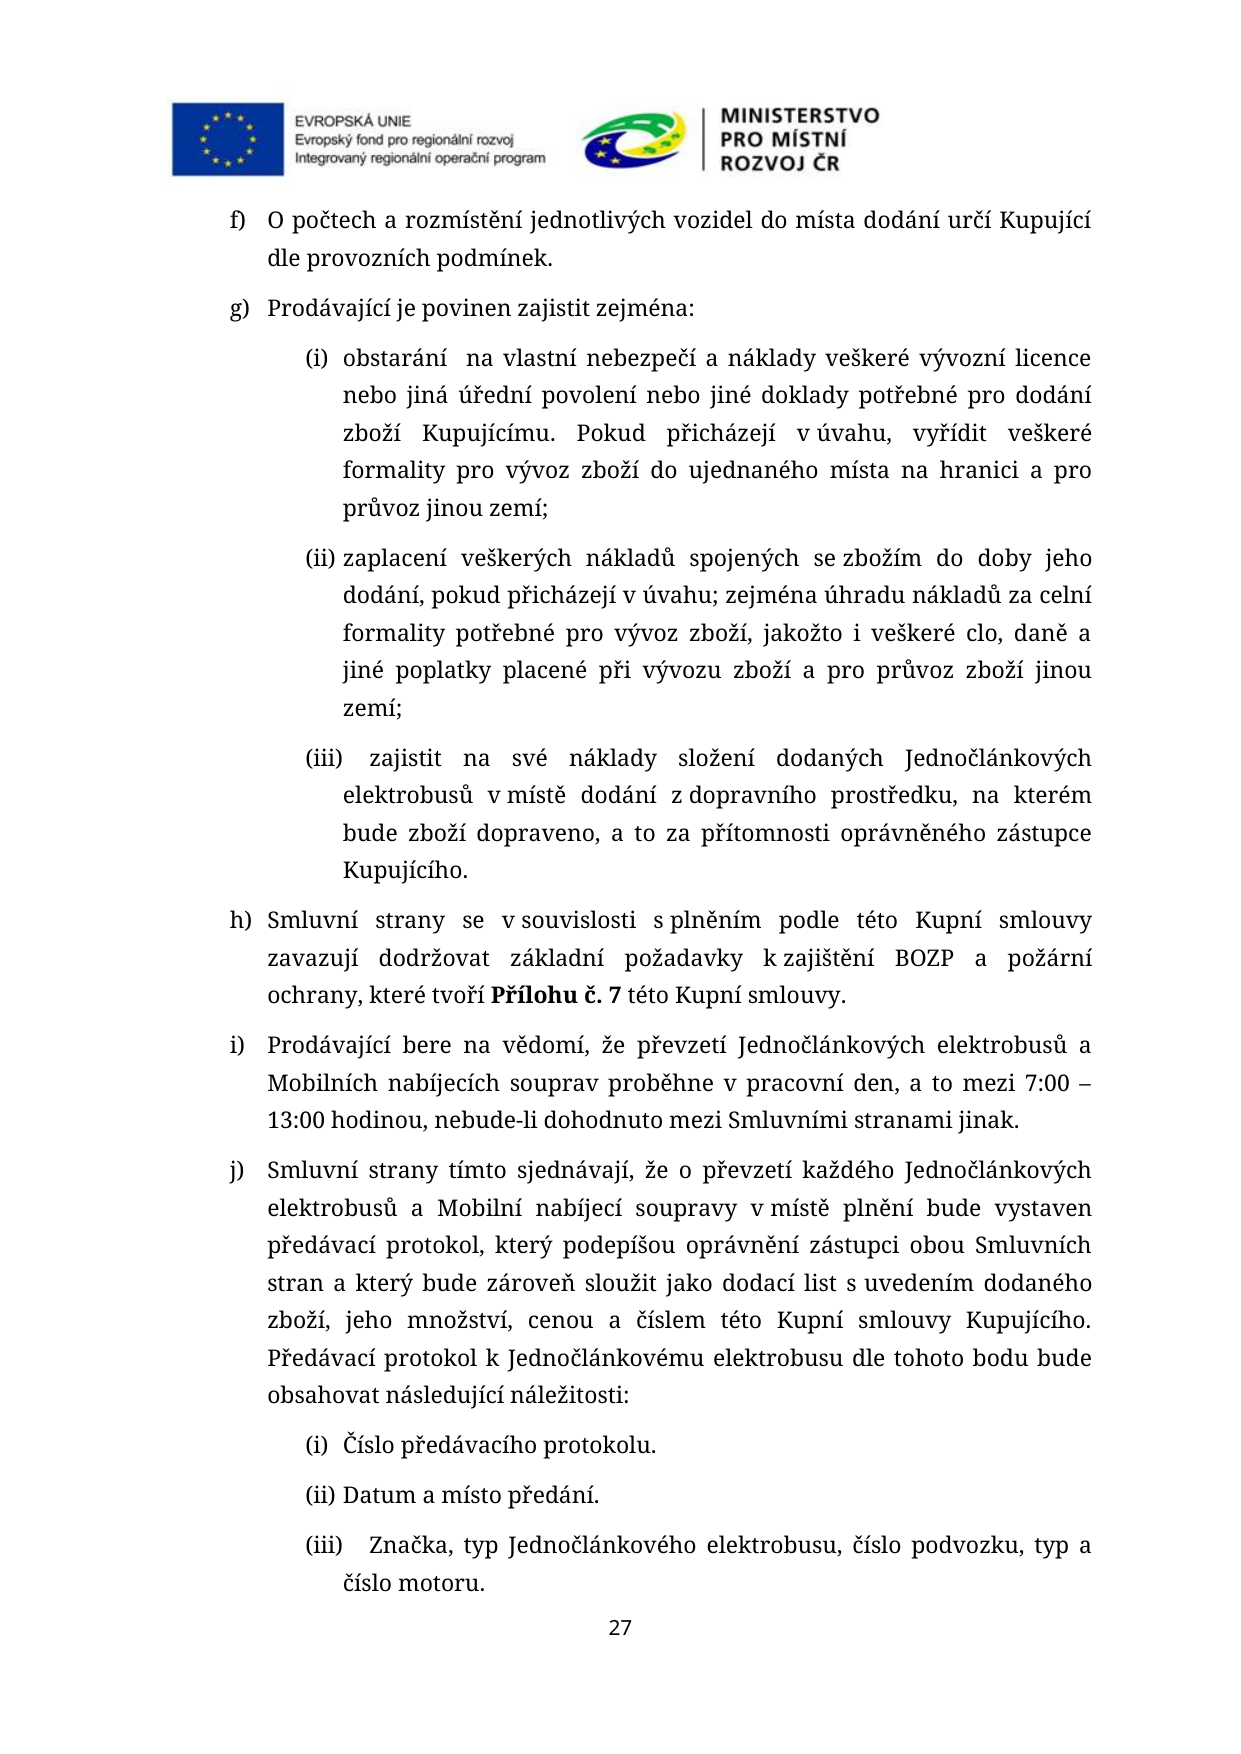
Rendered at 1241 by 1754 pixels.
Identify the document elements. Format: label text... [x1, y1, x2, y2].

list Datum a místo předání. [305, 1479, 1093, 1511]
list Smluvní strany se v souvislosti s plněním podle této Kupní smlouvy zavazují dodržovat základní požadavky k zajištění BOZP a požární ochrany, které tvoří Přílohu č. 7 této Kupní smlouvy. [229, 904, 1093, 1011]
list Prodávající bere na vědomí, že převzetí Jednočlánkových elektrobusů a Mobilních nabíjecích souprav proběhne v pracovní den, a to mezi 7:00 – 13:00 hodinou, nebude-li dohodnuto mezi Smluvními stranami jinak. [229, 1029, 1093, 1136]
list Prodávající je povinen zajistit zejména: [229, 292, 1093, 323]
list Číslo předávacího protokolu. [305, 1429, 1093, 1461]
list O počtech a rozmístění jednotlivých vozidel do místa dodání určí Kupující dle provozních podmínek. [229, 204, 1093, 273]
list Smluvní strany tímto sjednávají, že o převzetí každého Jednočlánkových elektrobusů a Mobilní nabíjecí soupravy v místě plnění bude vystaven předávací protokol, který podepíšou oprávnění zástupci obou Smluvních stran a který bude zároveň sloužit jako dodací list s uvedením dodaného zboží, jeho množství, cenou a číslem této Kupní smlouvy Kupujícího. Předávací protokol k Jednočlánkovému elektrobusu dle tohoto bodu bude obsahovat následující náležitosti: [229, 1154, 1093, 1411]
list obstarání na vlastní nebezpečí a náklady veškeré vývozní licence nebo jiná úřední povolení nebo jiné doklady potřebné pro dodání zboží Kupujícímu. Pokud přicházejí v úvahu, vyřídit veškeré formality pro vývoz zboží do ujednaného místa na hranici a pro průvoz jinou zemí; [305, 342, 1093, 523]
picture [147, 78, 903, 200]
list zaplacení veškerých nákladů spojených se zbožím do doby jeho dodání, pokud přicházejí v úvahu; zejména úhradu nákladů za celní formality potřebné pro vývoz zboží, jakožto i veškeré clo, daně a jiné poplatky placené při vývozu zboží a pro průvoz zboží jinou zemí; [305, 542, 1093, 723]
list Značka, typ Jednočlánkového elektrobusu, číslo podvozku, typ a číslo motoru. [305, 1529, 1093, 1598]
list zajistit na své náklady složení dodaných Jednočlánkových elektrobusů v místě dodání z dopravního prostředku, na kterém bude zboží dopraveno, a to za přítomnosti oprávněného zástupce Kupujícího. [305, 742, 1093, 886]
